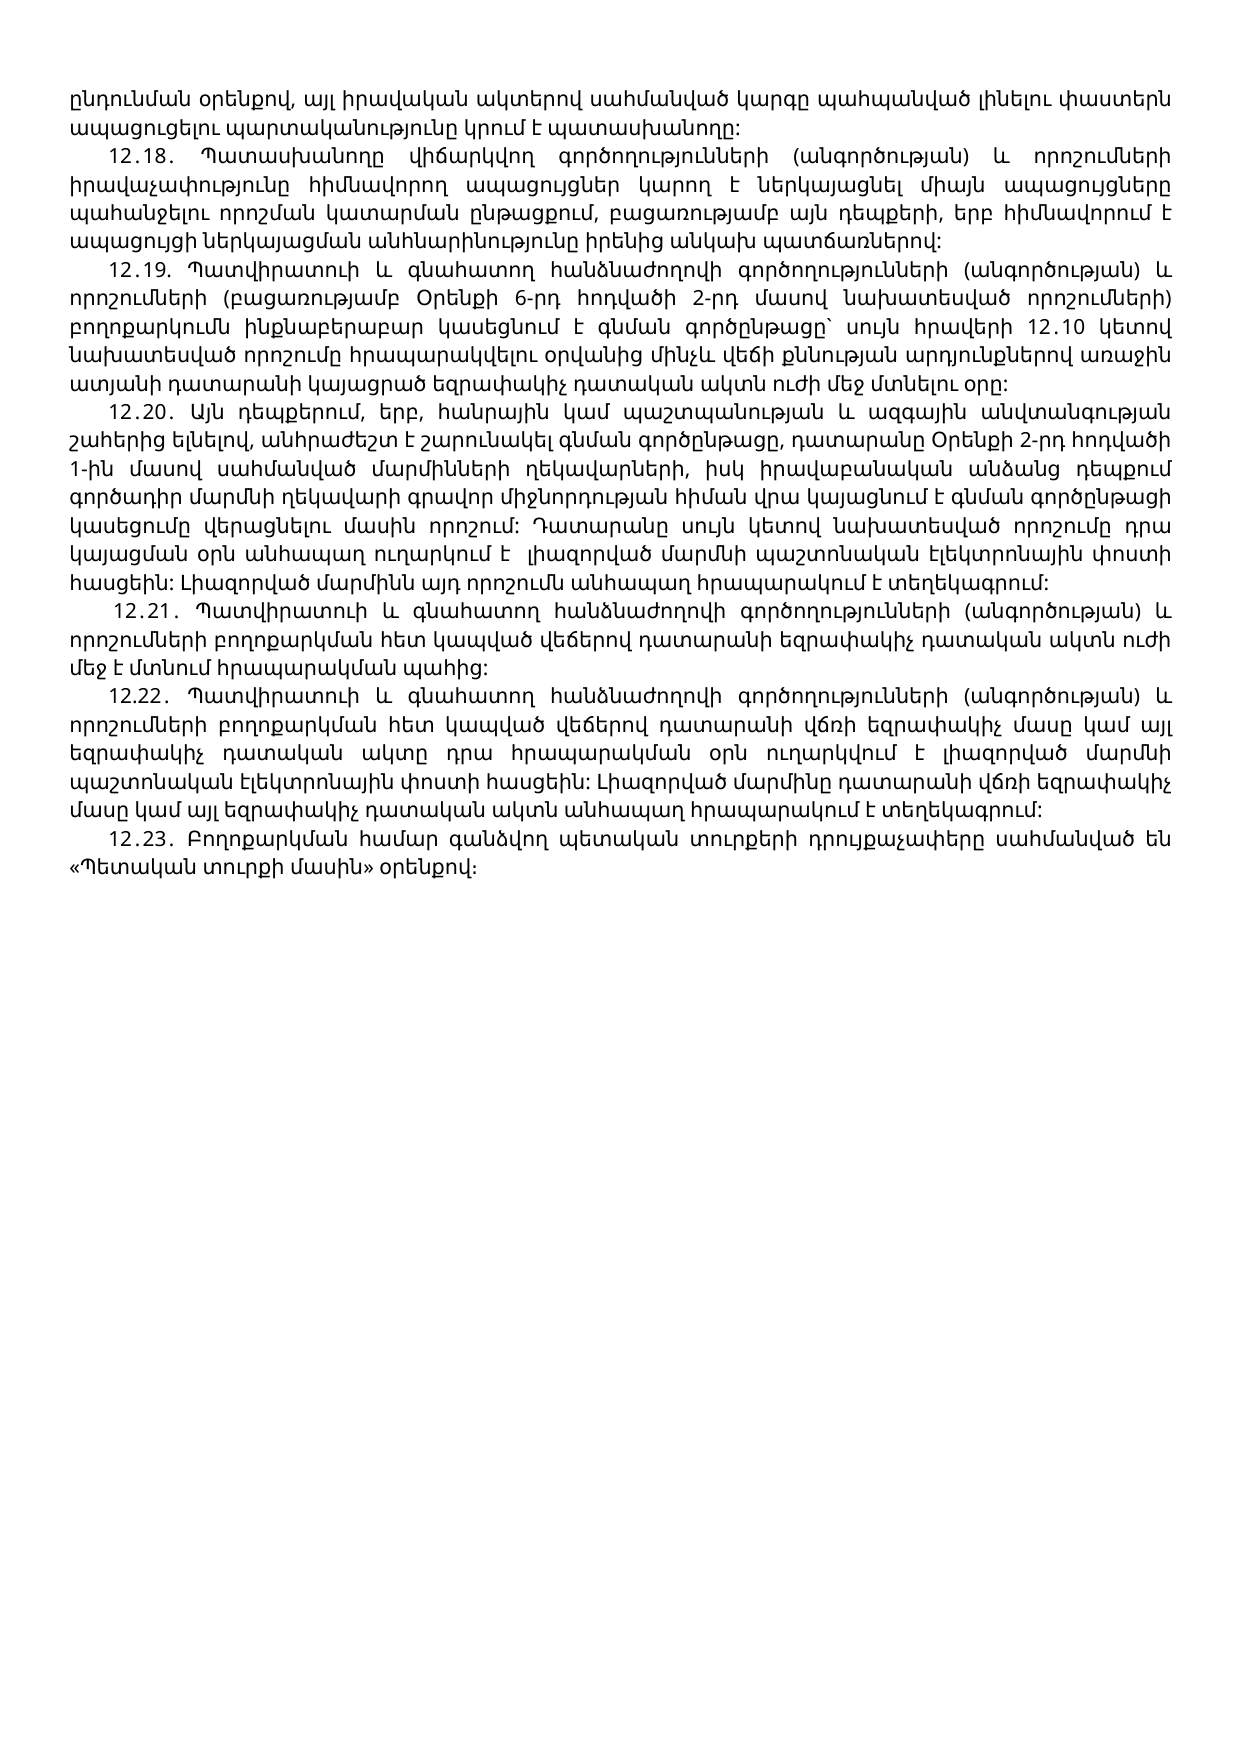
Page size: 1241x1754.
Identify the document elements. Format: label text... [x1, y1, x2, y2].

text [69, 84, 1172, 141]
text 12․18․ Պատասխանողը վիճարկվող գործողությունների (անգործության) և որոշումների իրավաչափությունը հիմնավորող ապացույցներ կարող է ներկայացնել միայն ապացույցները պահանջելու որոշման կատարման ընթացքում, բացառությամբ այն դեպքերի, երբ հիմնավորում է ապացույցի ներկայացման անհնարինությունը իրենից անկախ պատճառներով: [69, 141, 1172, 255]
text 12․23․ Բողոքարկման համար գանձվող պետական տուրքերի դրույքաչափերը սահմանված են «Պետական տուրքի մասին» օրենքով։ [69, 824, 1172, 881]
text 12․19. Պատվիրատուի և գնահատող հանձնաժողովի գործողությունների (անգործության) և որոշումների (բացառությամբ Օրենքի 6-րդ հոդվածի 2-րդ մասով նախատեսված որոշումների) բողոքարկումն ինքնաբերաբար կասեցնում է գնման գործընթացը` սույն հրավերի 12․10 կետով նախատեսված որոշումը հրապարակվելու օրվանից մինչև վեճի քննության արդյունքներով առաջին ատյանի դատարանի կայացրած եզրափակիչ դատական ակտն ուժի մեջ մտնելու օրը: [69, 255, 1172, 397]
text 12․21․ Պատվիրատուի և գնահատող հանձնաժողովի գործողությունների (անգործության) և որոշումների բողոքարկման հետ կապված վեճերով դատարանի եզրափակիչ դատական ակտն ուժի մեջ է մտնում հրապարակման պահից: [69, 596, 1172, 682]
text 12․20․ Այն դեպքերում, երբ, հանրային կամ պաշտպանության և ազգային անվտանգության շահերից ելնելով, անհրաժեշտ է շարունակել գնման գործընթացը, դատարանը Օրենքի 2-րդ հոդվածի 1-ին մասով սահմանված մարմինների ղեկավարների, իսկ իրավաբանական անձանց դեպքում գործադիր մարմնի ղեկավարի գրավոր միջնորդության հիման վրա կայացնում է գնման գործընթացի կասեցումը վերացնելու մասին որոշում: Դատարանը սույն կետով նախատեսված որոշումը դրա կայացման օրն անհապաղ ուղարկում է լիազորված մարմնի պաշտոնական էլեկտրոնային փոստի հասցեին: Լիազորված մարմինն այդ որոշումն անհապաղ հրապարակում է տեղեկագրում: [69, 397, 1172, 596]
text 12.22․ Պատվիրատուի և գնահատող հանձնաժողովի գործողությունների (անգործության) և որոշումների բողոքարկման հետ կապված վեճերով դատարանի վճռի եզրափակիչ մասը կամ այլ եզրափակիչ դատական ակտը դրա հրապարակման օրն ուղարկվում է լիազորված մարմնի պաշտոնական էլեկտրոնային փոստի հասցեին: Լիազորված մարմինը դատարանի վճռի եզրափակիչ մասը կամ այլ եզրափակիչ դատական ակտն անհապաղ հրապարակում է տեղեկագրում: [69, 682, 1172, 824]
